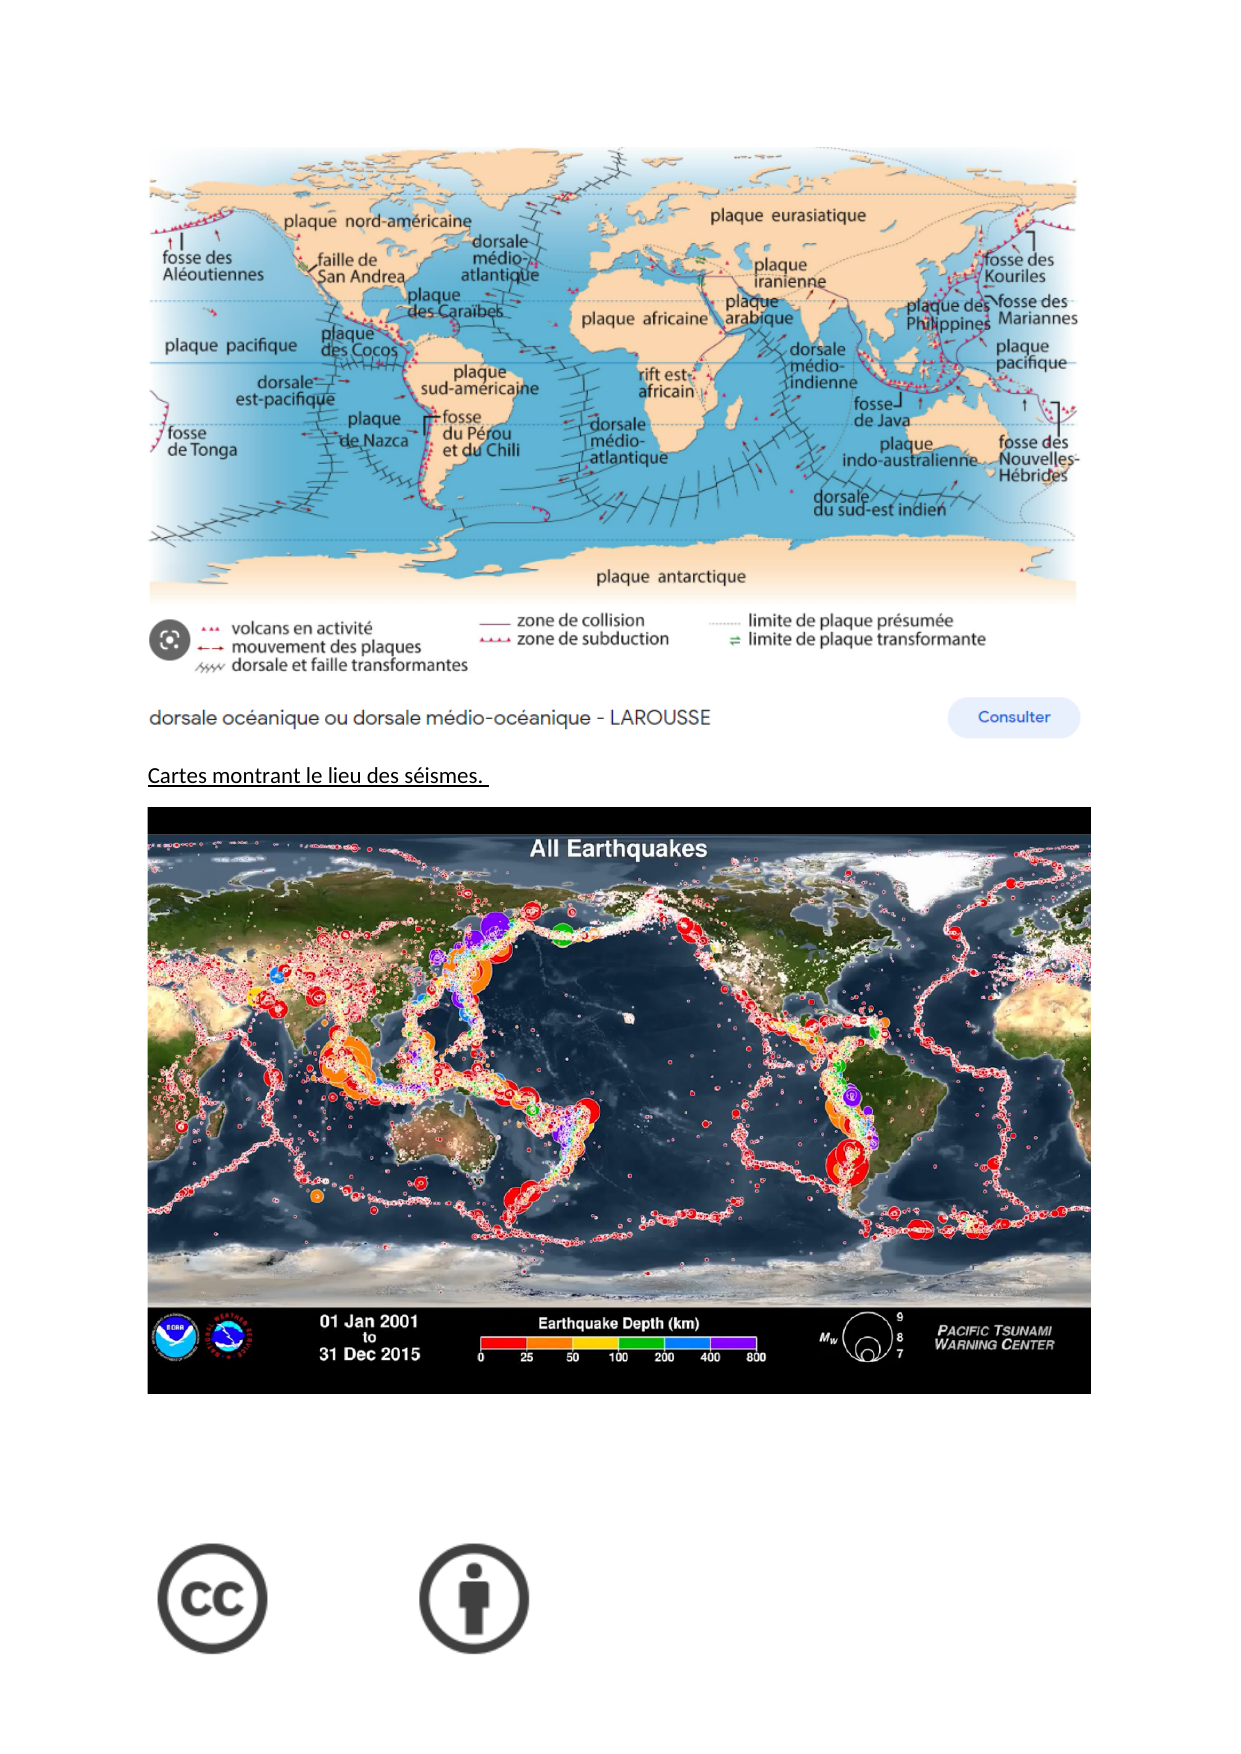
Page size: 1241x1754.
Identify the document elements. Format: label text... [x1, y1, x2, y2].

picture [147, 1525, 581, 1681]
text Cartes montrant le lieu des séismes. [148, 761, 1093, 789]
picture [147, 147, 1093, 743]
picture [147, 807, 1093, 1394]
